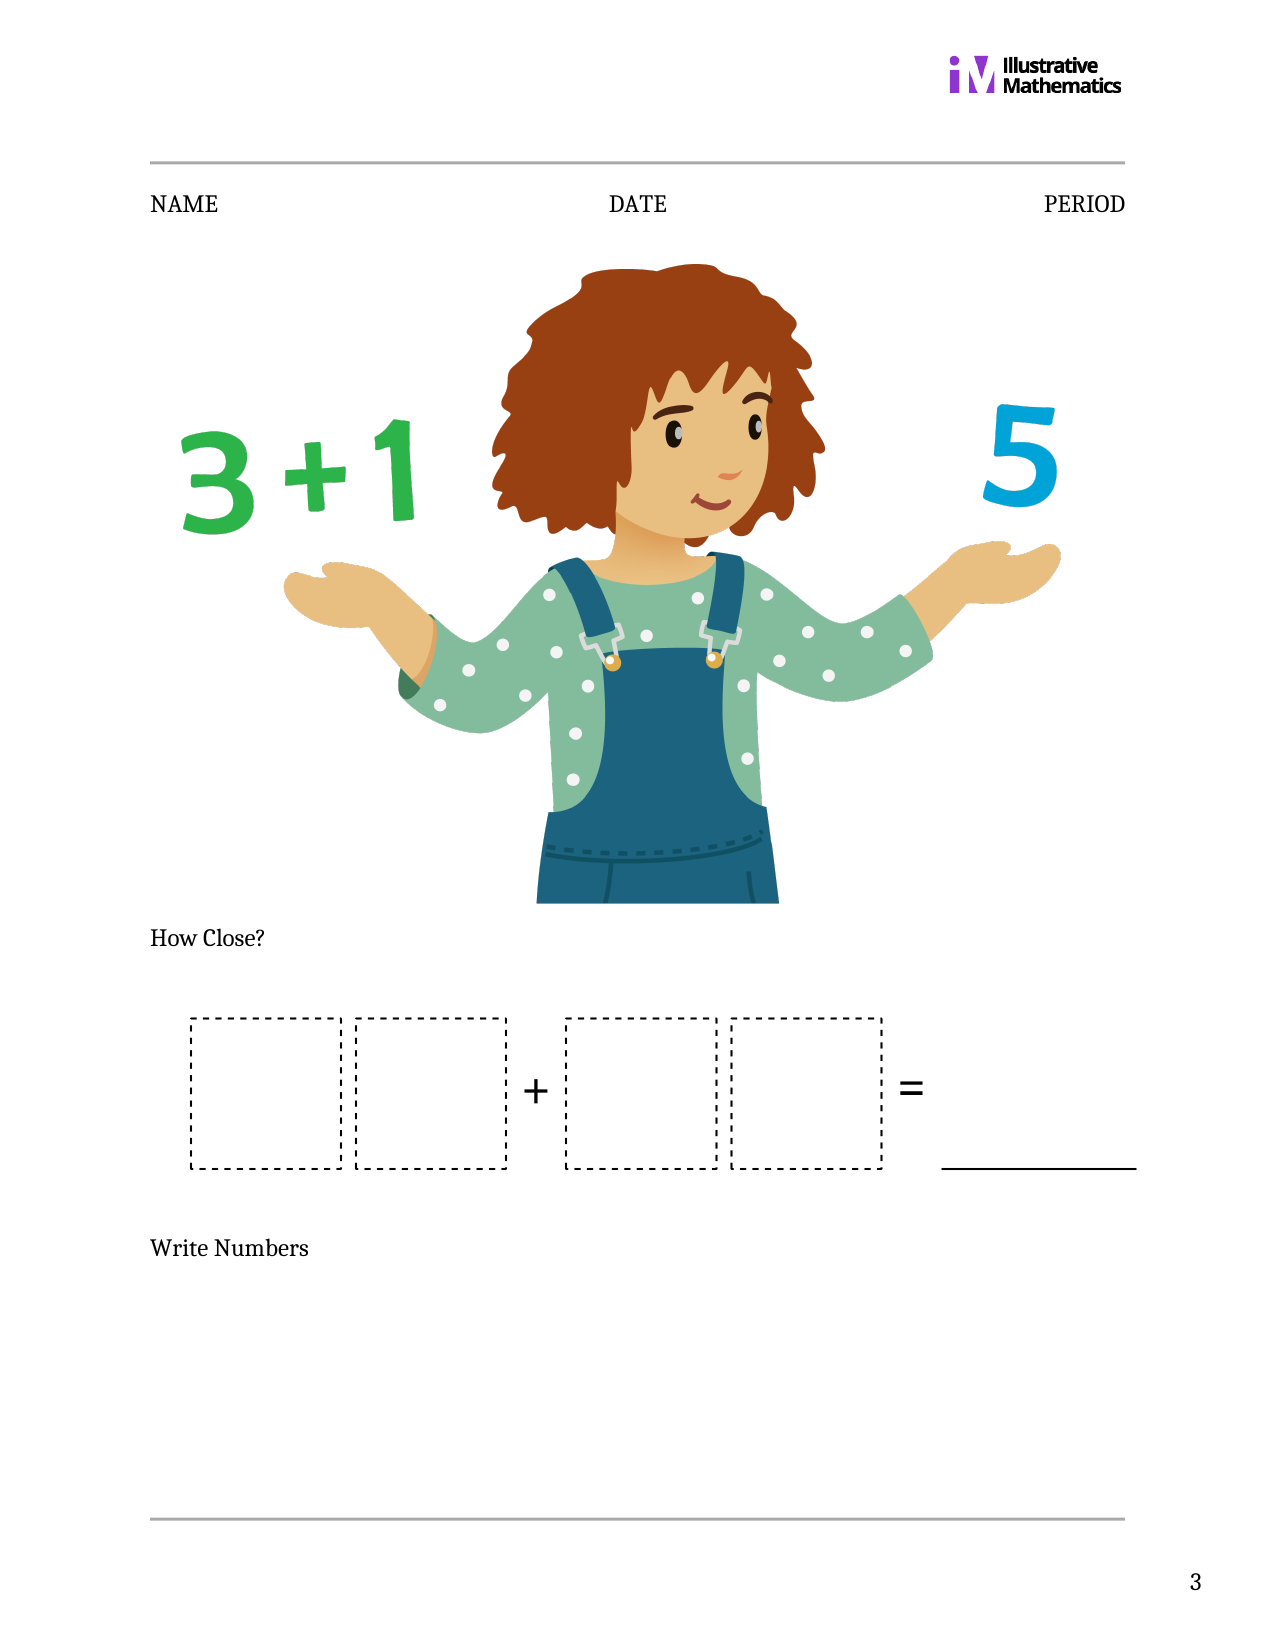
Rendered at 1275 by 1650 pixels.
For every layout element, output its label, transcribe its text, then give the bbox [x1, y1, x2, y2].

text How Close? [150, 924, 1125, 953]
picture [168, 247, 1073, 906]
picture [168, 971, 1144, 1216]
text Write Numbers [150, 1234, 1125, 1263]
picture [949, 55, 1121, 93]
